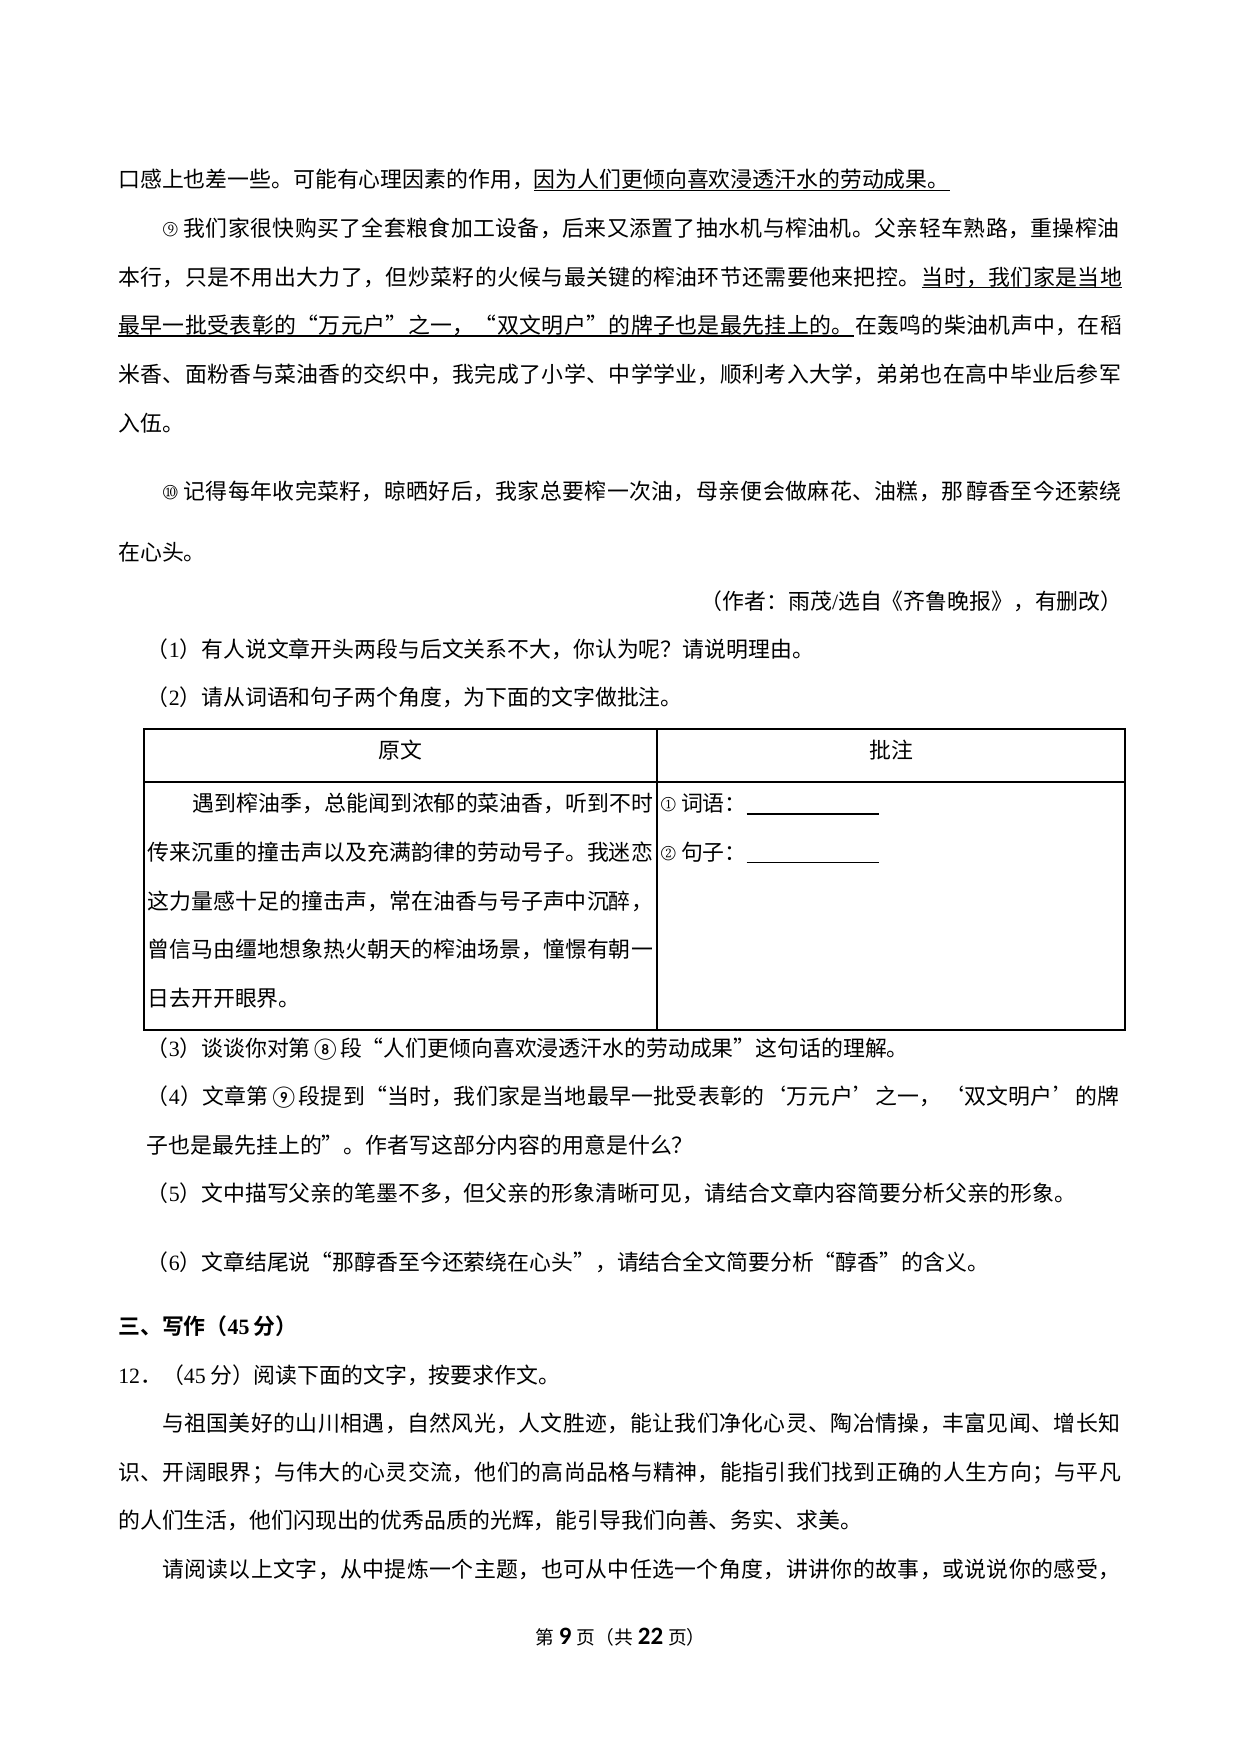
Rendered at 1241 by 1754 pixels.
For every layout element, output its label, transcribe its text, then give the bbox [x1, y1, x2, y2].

table_cell 遇到榨油季，总能闻到浓郁的菜油香，听到不时传来沉重的撞击声以及充满韵律的劳动号子。我迷恋这力量感十足的撞击声，常在油香与号子声中沉醉，曾信马由缰地想象热火朝天的榨油场景，憧憬有朝一日去开开眼界。 [145, 783, 656, 1029]
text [118, 1551, 1122, 1584]
text 三、写作（45分） [118, 1309, 1122, 1341]
text （6）文章结尾说“那醇香至今还萦绕在心头”，请结合全文简要分析“醇香”的含义。 [147, 1224, 1122, 1289]
text 与祖国美好的山川相遇，自然风光，人文胜迹，能让我们净化心灵、陶冶情操，丰富见闻、增长知识、开阔眼界；与伟大的心灵交流，他们的高尚品格与精神，能指引我们找到正确的人生方向；与平凡的人们生活，他们闪现出的优秀品质的光辉，能引导我们向善、务实、求美。 [118, 1406, 1122, 1536]
text （1）有人说文章开头两段与后文关系不大，你认为呢？请说明理由。 [147, 632, 1122, 664]
text 12．（45分）阅读下面的文字，按要求作文。 [118, 1357, 1122, 1390]
table_header 原文 [145, 730, 656, 781]
text （2）请从词语和句子两个角度，为下面的文字做批注。 [147, 680, 1122, 712]
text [118, 162, 1122, 194]
text （作者：雨茂/选自《齐鲁晚报》，有删改） [147, 583, 1122, 616]
text （4）文章第⑨段提到“当时，我们家是当地最早一批受表彰的‘万元户’之一，‘双文明户’的牌子也是最先挂上的”。作者写这部分内容的用意是什么？ [147, 1079, 1122, 1160]
text ⑩记得每年收完菜籽，晾晒好后，我家总要榨一次油，母亲便会做麻花、油糕，那醇香至今还萦绕在心头。 [118, 454, 1122, 567]
table_cell ①词语： ②句子： [658, 783, 1124, 1029]
text （3）谈谈你对第⑧段“人们更倾向喜欢浸透汗水的劳动成果”这句话的理解。 [147, 1031, 1122, 1063]
text ⑨我们家很快购买了全套粮食加工设备，后来又添置了抽水机与榨油机。父亲轻车熟路，重操榨油本行，只是不用出大力了，但炒菜籽的火候与最关键的榨油环节还需要他来把控。当时，我们家是当地最早一批受表彰的“万元户”之一，“双文明户”的牌子也是最先挂上的。在轰鸣的柴油机声中，在稻米香、面粉香与菜油香的交织中，我完成了小学、中学学业，顺利考入大学，弟弟也在高中毕业后参军入伍。 [118, 210, 1122, 438]
table_header 批注 [658, 730, 1124, 781]
text （5）文中描写父亲的笔墨不多，但父亲的形象清晰可见，请结合文章内容简要分析父亲的形象。 [147, 1176, 1122, 1208]
